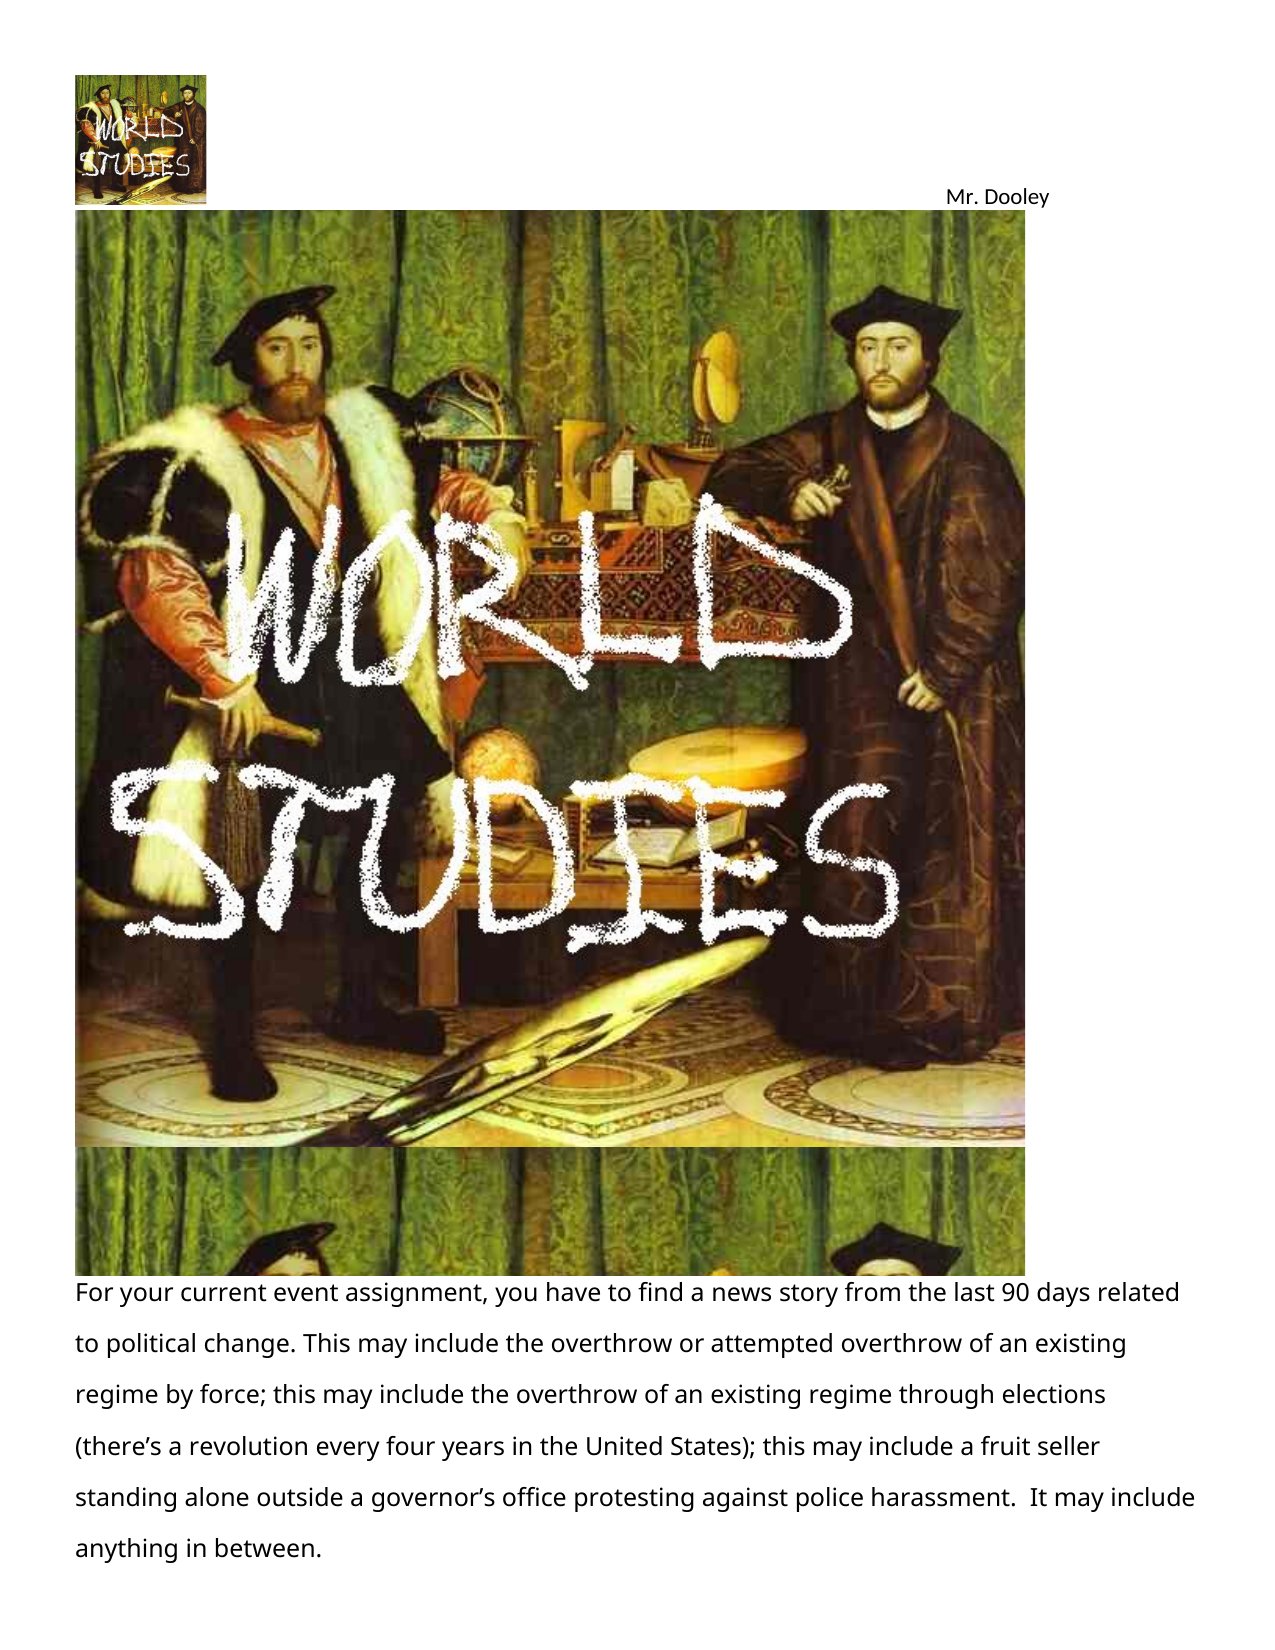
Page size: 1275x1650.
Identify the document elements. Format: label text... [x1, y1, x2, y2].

picture [75, 75, 207, 205]
picture [75, 210, 1025, 1276]
text For your current event assignment, you have to find a news story from the last 90 days related to political change. This may include the overthrow or attempted overthrow of an existing regime by force; this may include the overthrow of an existing regime through elections (there’s a revolution every four years in the United States); this may include a fruit seller standing alone outside a governor’s office protesting against police harassment. It may include anything in between. [75, 1275, 1200, 1564]
